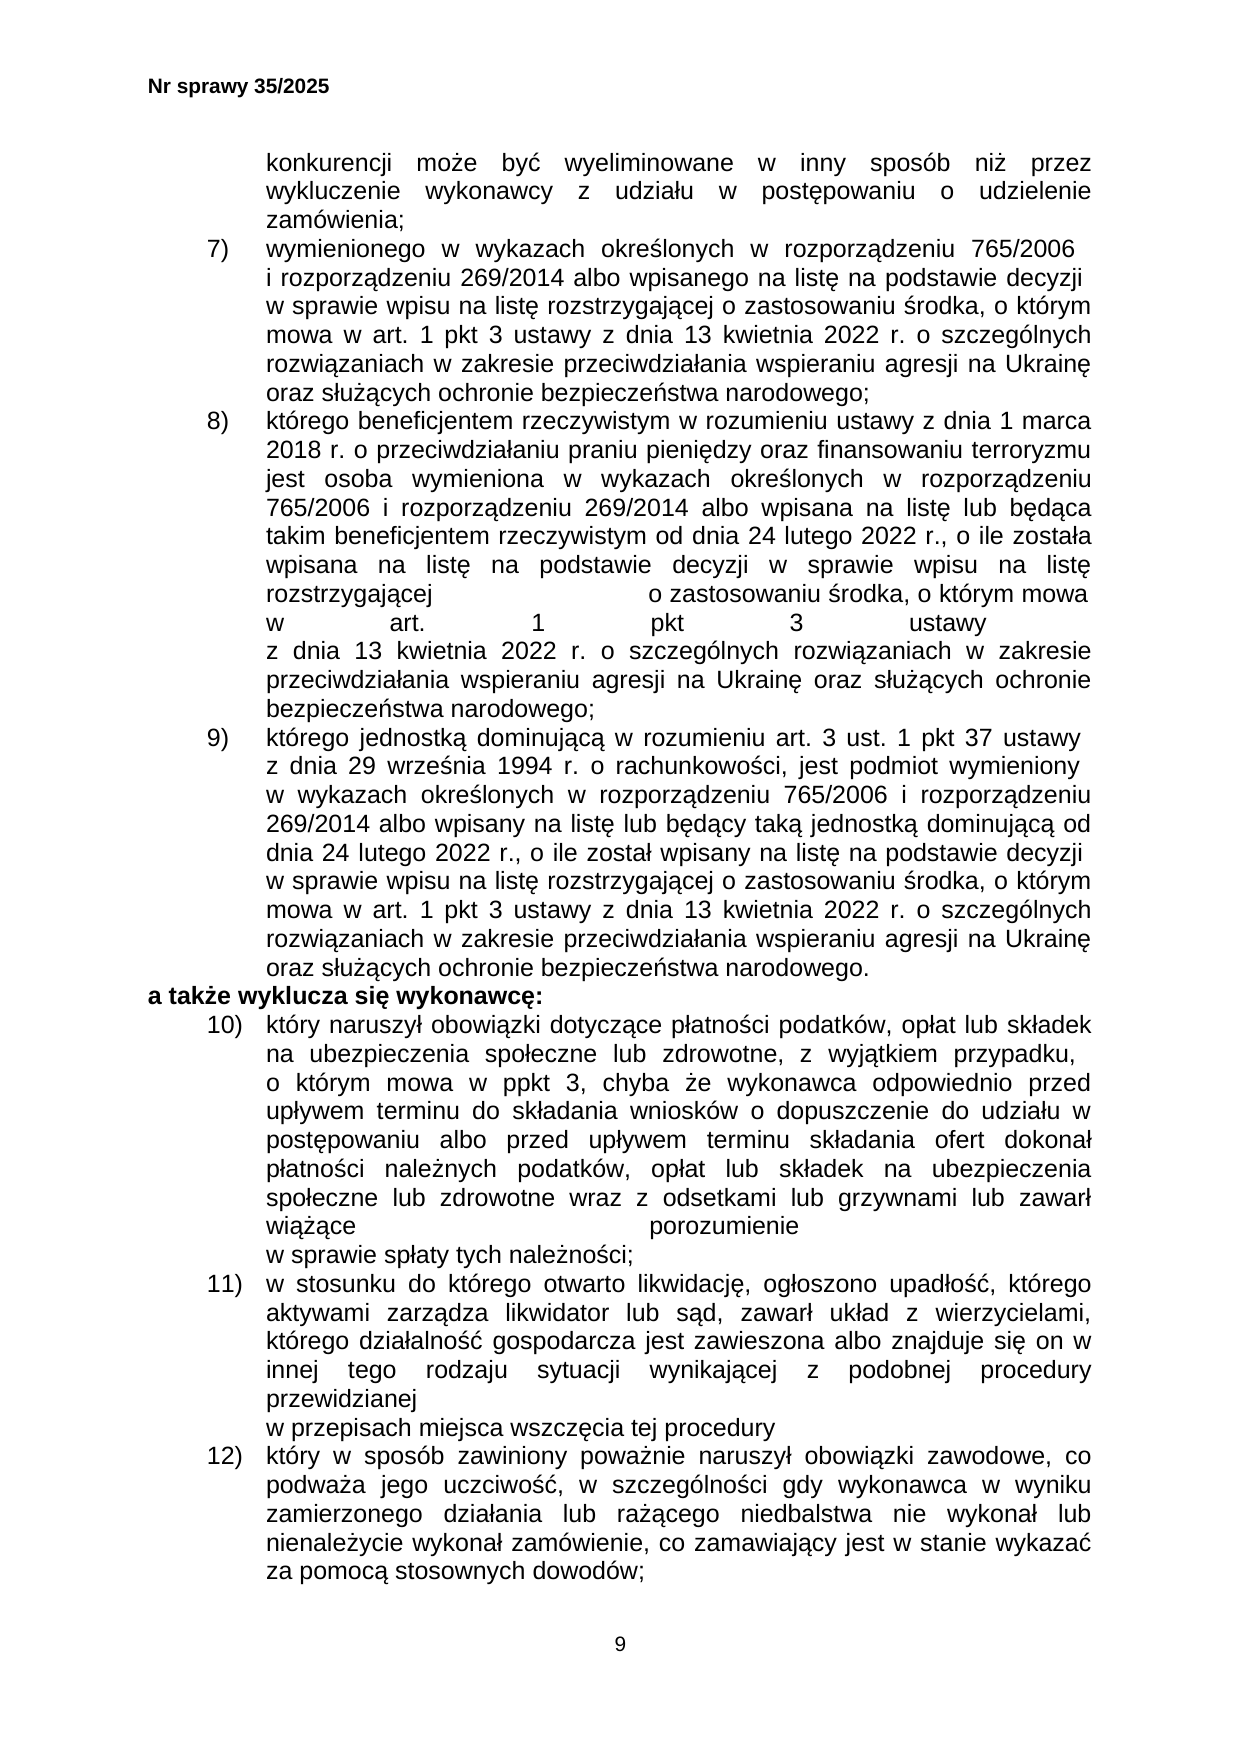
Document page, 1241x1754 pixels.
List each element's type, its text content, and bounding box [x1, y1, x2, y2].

text a także wyklucza się wykonawcę: [148, 981, 1093, 1010]
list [207, 148, 1093, 234]
list który w sposób zawiniony poważnie naruszył obowiązki zawodowe, co podważa jego uczciwość, w szczególności gdy wykonawca w wyniku zamierzonego działania lub rażącego niedbalstwa nie wykonał lub nienależycie wykonał zamówienie, co zamawiający jest w stanie wykazać za pomocą stosownych dowodów; [207, 1441, 1093, 1585]
list który naruszył obowiązki dotyczące płatności podatków, opłat lub składek na ubezpieczenia społeczne lub zdrowotne, z wyjątkiem przypadku, o którym mowa w ppkt 3, chyba że wykonawca odpowiednio przed upływem terminu do składania wniosków o dopuszczenie do udziału w postępowaniu albo przed upływem terminu składania ofert dokonał płatności należnych podatków, opłat lub składek na ubezpieczenia społeczne lub zdrowotne wraz z odsetkami lub grzywnami lub zawarł wiążące porozumienie w sprawie spłaty tych należności; [207, 1010, 1093, 1269]
list wymienionego w wykazach określonych w rozporządzeniu 765/2006 i rozporządzeniu 269/2014 albo wpisanego na listę na podstawie decyzji w sprawie wpisu na listę rozstrzygającej o zastosowaniu środka, o którym mowa w art. 1 pkt 3 ustawy z dnia 13 kwietnia 2022 r. o szczególnych rozwiązaniach w zakresie przeciwdziałania wspieraniu agresji na Ukrainę oraz służących ochronie bezpieczeństwa narodowego; [207, 234, 1093, 406]
list którego jednostką dominującą w rozumieniu art. 3 ust. 1 pkt 37 ustawy z dnia 29 września 1994 r. o rachunkowości, jest podmiot wymieniony w wykazach określonych w rozporządzeniu 765/2006 i rozporządzeniu 269/2014 albo wpisany na listę lub będący taką jednostką dominującą od dnia 24 lutego 2022 r., o ile został wpisany na listę na podstawie decyzji w sprawie wpisu na listę rozstrzygającej o zastosowaniu środka, o którym mowa w art. 1 pkt 3 ustawy z dnia 13 kwietnia 2022 r. o szczególnych rozwiązaniach w zakresie przeciwdziałania wspieraniu agresji na Ukrainę oraz służących ochronie bezpieczeństwa narodowego. [207, 723, 1093, 981]
list w stosunku do którego otwarto likwidację, ogłoszono upadłość, którego aktywami zarządza likwidator lub sąd, zawarł układ z wierzycielami, którego działalność gospodarcza jest zawieszona albo znajduje się on w innej tego rodzaju sytuacji wynikającej z podobnej procedury przewidzianej w przepisach miejsca wszczęcia tej procedury [207, 1269, 1093, 1441]
list którego beneficjentem rzeczywistym w rozumieniu ustawy z dnia 1 marca 2018 r. o przeciwdziałaniu praniu pieniędzy oraz finansowaniu terroryzmu jest osoba wymieniona w wykazach określonych w rozporządzeniu 765/2006 i rozporządzeniu 269/2014 albo wpisana na listę lub będąca takim beneficjentem rzeczywistym od dnia 24 lutego 2022 r., o ile została wpisana na listę na podstawie decyzji w sprawie wpisu na listę rozstrzygającej o zastosowaniu środka, o którym mowa w art. 1 pkt 3 ustawy z dnia 13 kwietnia 2022 r. o szczególnych rozwiązaniach w zakresie przeciwdziałania wspieraniu agresji na Ukrainę oraz służących ochronie bezpieczeństwa narodowego; [207, 406, 1093, 723]
